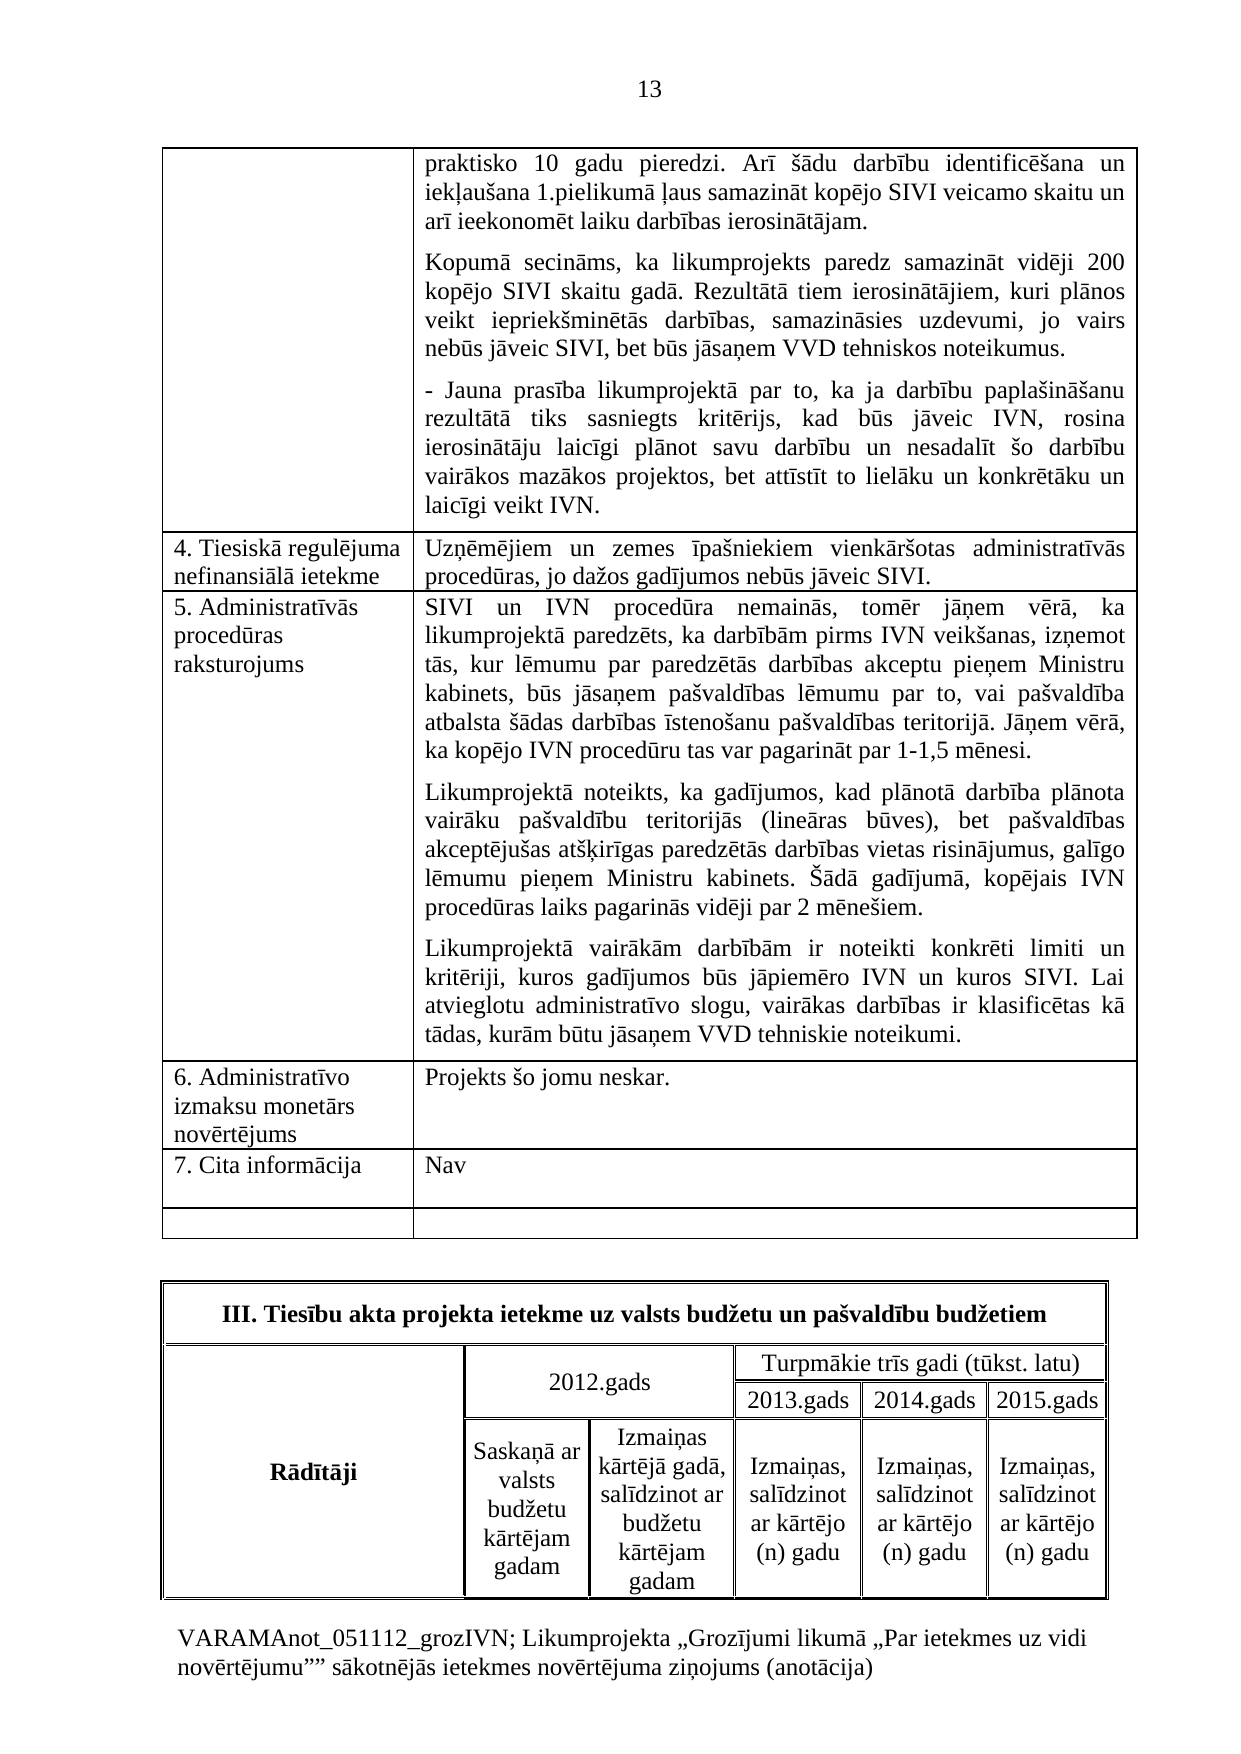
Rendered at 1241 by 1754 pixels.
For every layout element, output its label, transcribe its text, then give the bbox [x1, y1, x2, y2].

table_cell Uzņēmējiem un zemes īpašniekiem vienkāršotas administratīvās procedūras, jo dažos gadījumos nebūs jāveic SIVI. [414, 533, 1136, 590]
table_cell SIVI un IVN procedūra nemainās, tomēr jāņem vērā, ka likumprojektā paredzēts, ka darbībām pirms IVN veikšanas, izņemot tās, kur lēmumu par paredzētās darbības akceptu pieņem Ministru kabinets, būs jāsaņem pašvaldības lēmumu par to, vai pašvaldība atbalsta šādas darbības īstenošanu pašvaldības teritorijā. Jāņem vērā, ka kopējo IVN procedūru tas var pagarināt par 1-1,5 mēnesi. Likumprojektā noteikts, ka gadījumos, kad plānotā darbība plānota vairāku pašvaldību teritorijās (lineāras būves), bet pašvaldības akceptējušas atšķirīgas paredzētās darbības vietas risinājumus, galīgo lēmumu pieņem Ministru kabinets. Šādā gadījumā, kopējais IVN procedūras laiks pagarinās vidēji par 2 mēnešiem. Likumprojektā vairākām darbībām ir noteikti konkrēti limiti un kritēriji, kuros gadījumos būs jāpiemēro IVN un kuros SIVI. Lai atvieglotu administratīvo slogu, vairākas darbības ir klasificētas kā tādas, kurām būtu jāsaņem VVD tehniskie noteikumi. [414, 592, 1136, 1060]
table_cell Saskaņā ar valsts budžetu kārtējam gadam [464, 1420, 589, 1597]
table_cell 6. Administratīvo izmaksu monetārs novērtējums [163, 1062, 413, 1148]
table_cell 2012.gads [466, 1346, 733, 1416]
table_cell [414, 149, 1136, 531]
table_cell [414, 1209, 1136, 1238]
table_cell Izmaiņas, salīdzinot ar kārtējo (n) gadu [988, 1416, 1106, 1597]
table_cell 2015.gads [989, 1379, 1106, 1416]
table_cell 4. Tiesiskā regulējuma nefinansiālā ietekme [163, 533, 413, 590]
table_cell 7. Cita informācija [163, 1150, 413, 1207]
table_cell Rādītāji [164, 1343, 464, 1597]
table_cell Izmaiņas, salīdzinot ar kārtējo (n) gadu [735, 1420, 861, 1597]
table_cell Projekts šo jomu neskar. [414, 1062, 1136, 1148]
table_cell 2014.gads [863, 1383, 986, 1416]
table_cell Turpmākie trīs gadi (tūkst. latu) [736, 1343, 1106, 1379]
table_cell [163, 149, 413, 531]
table_cell 5. Administratīvās procedūras raksturojums [163, 592, 413, 1060]
table_cell Izmaiņas, salīdzinot ar kārtējo (n) gadu [861, 1420, 988, 1597]
table_cell Izmaiņas kārtējā gadā, salīdzinot ar budžetu kārtējam gadam [589, 1420, 734, 1597]
table_cell [163, 1209, 413, 1238]
table_header III. Tiesību akta projekta ietekme uz valsts budžetu un pašvaldību budžetiem [164, 1284, 1105, 1342]
table_cell Nav [414, 1150, 1136, 1207]
table_cell 2013.gads [736, 1383, 860, 1416]
